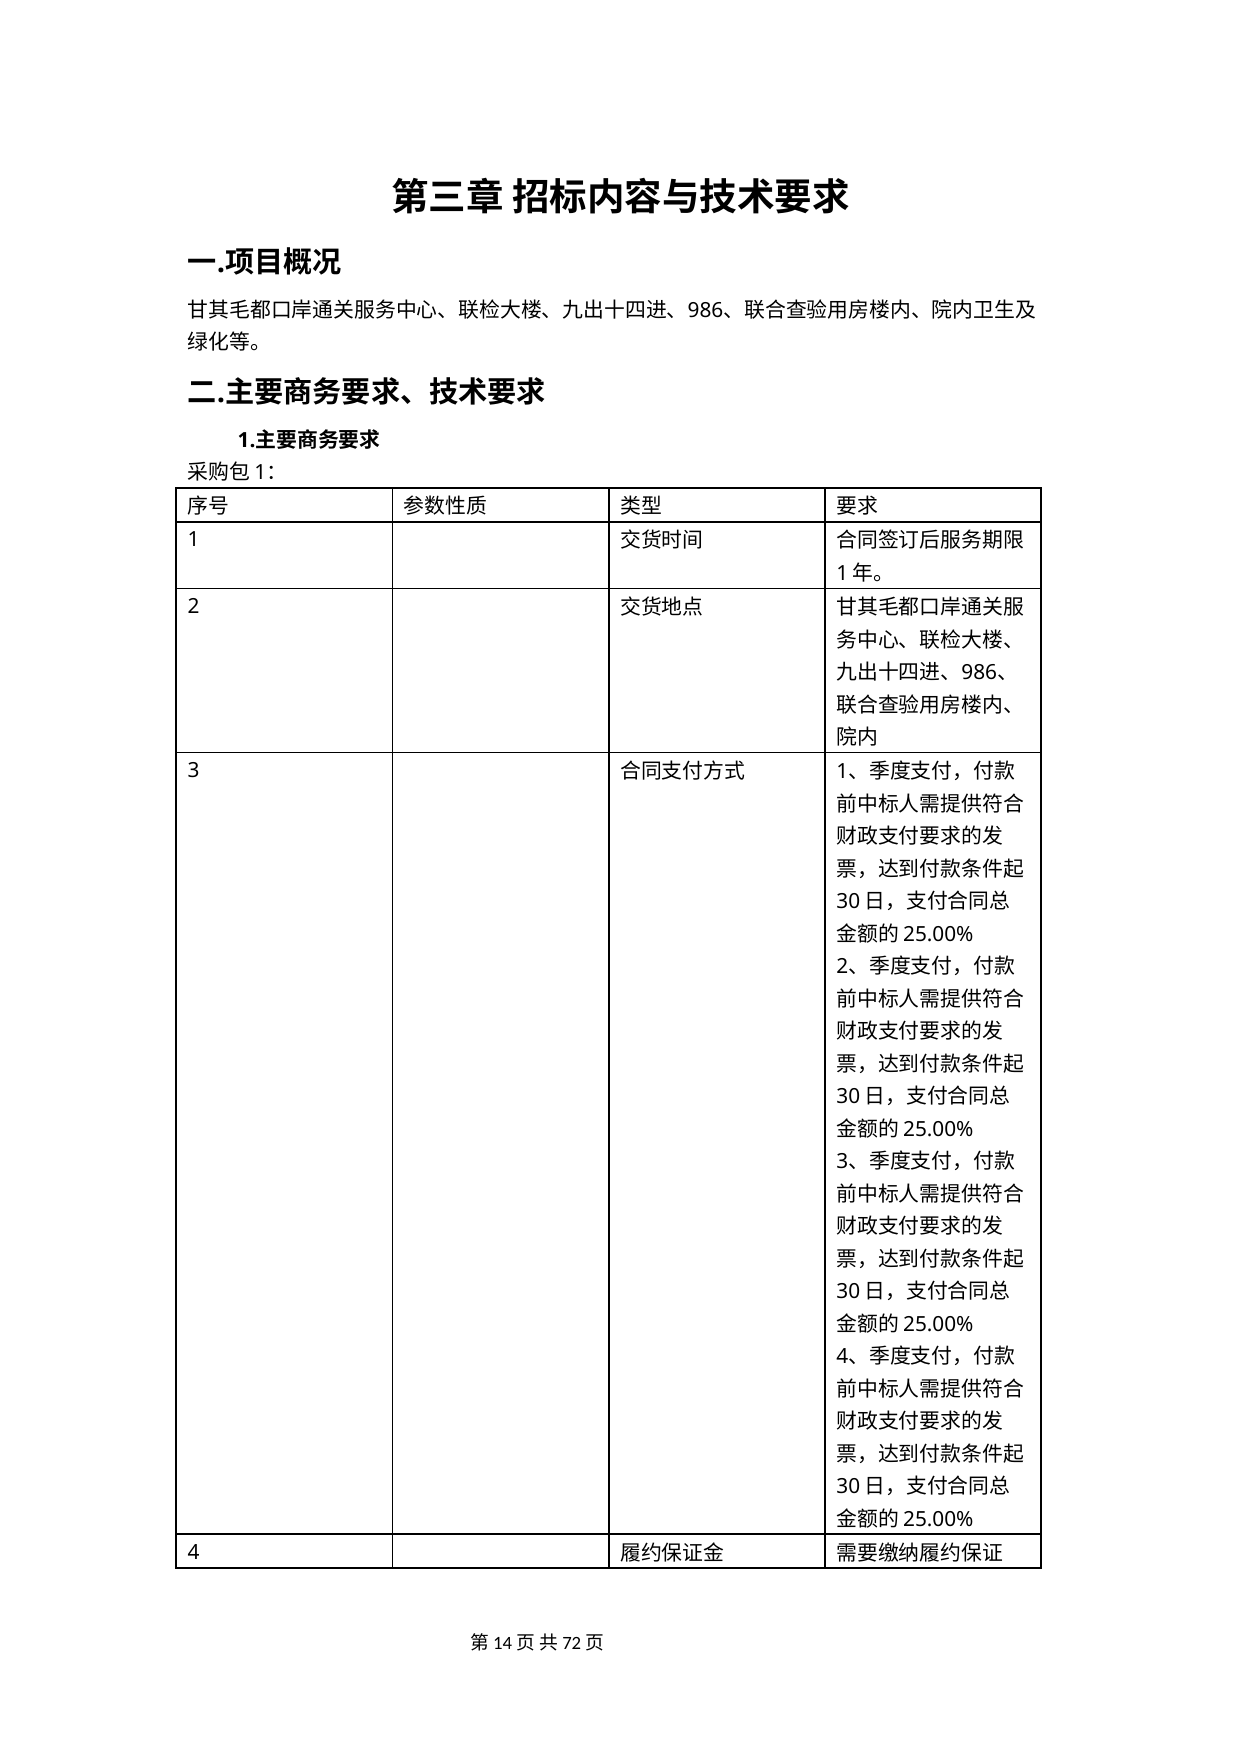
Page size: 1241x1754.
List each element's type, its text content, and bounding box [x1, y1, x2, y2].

table_cell 4 [177, 1535, 392, 1567]
text 二.主要商务要求、技术要求 [187, 357, 1053, 422]
table_cell 甘其毛都口岸通关服务中心、联检大楼、九出十四进、986、联合查验用房楼内、院内 [826, 589, 1040, 752]
table_header 序号 [177, 489, 392, 521]
table_cell 1 [177, 523, 392, 588]
table_cell [393, 1535, 608, 1567]
text 第三章 招标内容与技术要求 [187, 162, 1053, 227]
table_header 参数性质 [393, 489, 608, 521]
text 一.项目概况 [187, 227, 1053, 292]
table_cell [393, 589, 608, 752]
table_header 要求 [826, 489, 1040, 521]
text 采购包1： [187, 454, 1053, 487]
table_cell 交货时间 [610, 523, 824, 588]
table_header 类型 [610, 489, 824, 521]
table_cell 交货地点 [610, 589, 824, 752]
table_cell 合同签订后服务期限1年。 [826, 523, 1040, 588]
table_cell 履约保证金 [610, 1535, 824, 1567]
table_cell 1、季度支付，付款前中标人需提供符合财政支付要求的发票，达到付款条件起30日，支付合同总金额的25.00% 2、季度支付，付款前中标人需提供符合财政支付要求的发票，达到付款条件起30日，支付合同总金额的25.00% 3、季度支付，付款前中标人需提供符合财政支付要求的发票，达到付款条件起30日，支付合同总金额的25.00% 4、季度支付，付款前中标人需提供符合财政支付要求的发票，达到付款条件起30日，支付合同总金额的25.00% [826, 753, 1040, 1533]
text 甘其毛都口岸通关服务中心、联检大楼、九出十四进、986、联合查验用房楼内、院内卫生及绿化等。 [187, 292, 1053, 357]
table_cell 3 [177, 753, 392, 1533]
table_cell [393, 523, 608, 588]
table_cell [393, 753, 608, 1533]
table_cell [826, 1535, 1040, 1567]
table_cell 2 [177, 589, 392, 752]
table_cell 合同支付方式 [610, 753, 824, 1533]
text 1.主要商务要求 [187, 422, 1053, 454]
